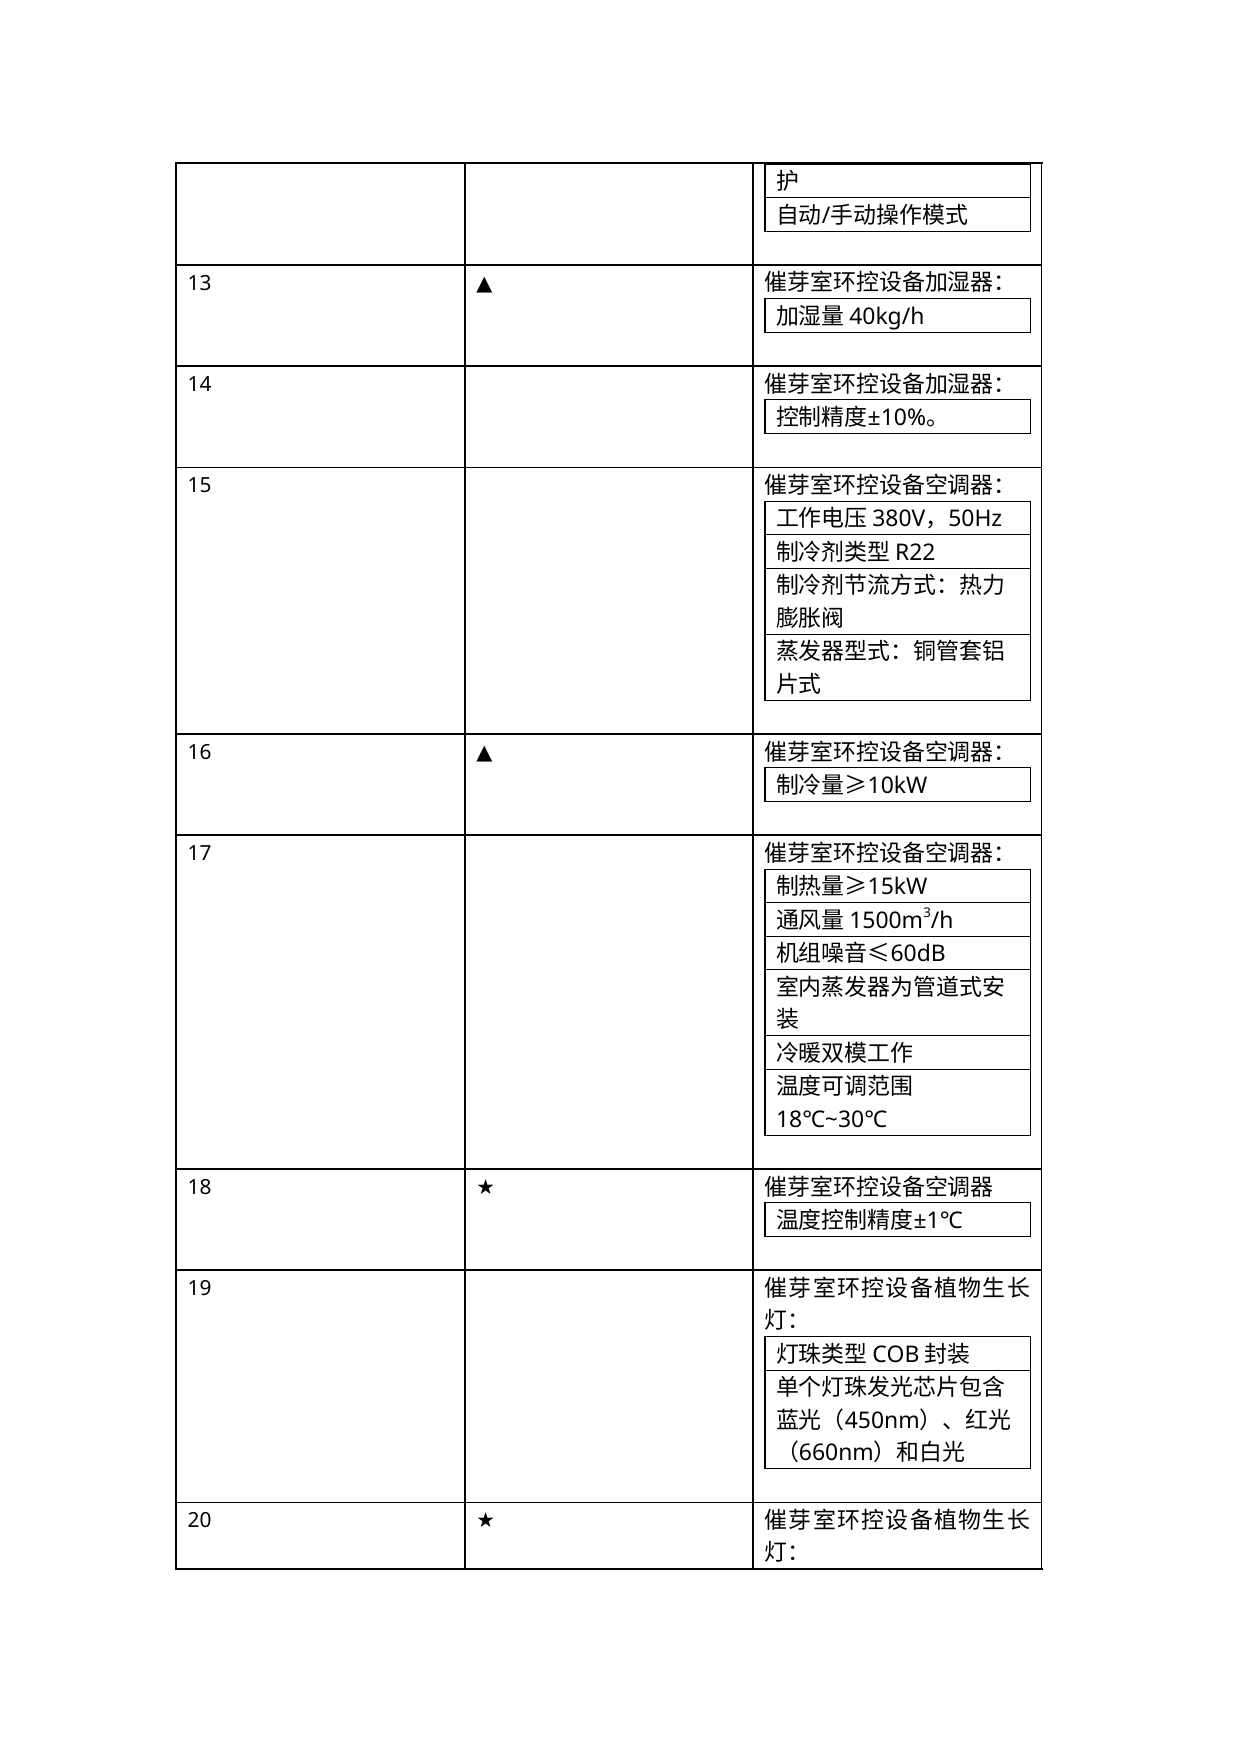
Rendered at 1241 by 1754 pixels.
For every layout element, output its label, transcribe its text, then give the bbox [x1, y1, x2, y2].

table_cell ▲ [466, 735, 752, 834]
table_cell 催芽室环控设备空调器： [754, 836, 1041, 1168]
table_cell [466, 164, 752, 264]
table_cell 16 [177, 735, 464, 834]
table_cell 催芽室环控设备加湿器： [754, 164, 1041, 264]
table_cell 催芽室环控设备空调器 [754, 1170, 1041, 1269]
table_cell 催芽室环控设备植物生长灯： [754, 1503, 1041, 1568]
table_cell 18 [177, 1170, 464, 1269]
table_cell 14 [177, 367, 464, 466]
table_cell 17 [177, 836, 464, 1168]
table_cell 13 [177, 266, 464, 365]
table_cell 15 [177, 468, 464, 733]
table_cell ★ [466, 1503, 752, 1568]
table_cell [466, 367, 752, 466]
table_cell 20 [177, 1503, 464, 1568]
table_cell [466, 468, 752, 733]
table_cell [466, 1271, 752, 1502]
table_cell 19 [177, 1271, 464, 1502]
table_cell ▲ [466, 266, 752, 365]
table_cell 12 [177, 164, 464, 264]
table_cell 催芽室环控设备空调器： [754, 735, 1041, 834]
table_cell [466, 836, 752, 1168]
table_cell 催芽室环控设备加湿器： [754, 367, 1041, 466]
table_cell 催芽室环控设备植物生长灯： [754, 1271, 1041, 1502]
table_cell 催芽室环控设备加湿器： [754, 266, 1041, 365]
table_cell 催芽室环控设备空调器： [754, 468, 1041, 733]
table_cell ★ [466, 1170, 752, 1269]
